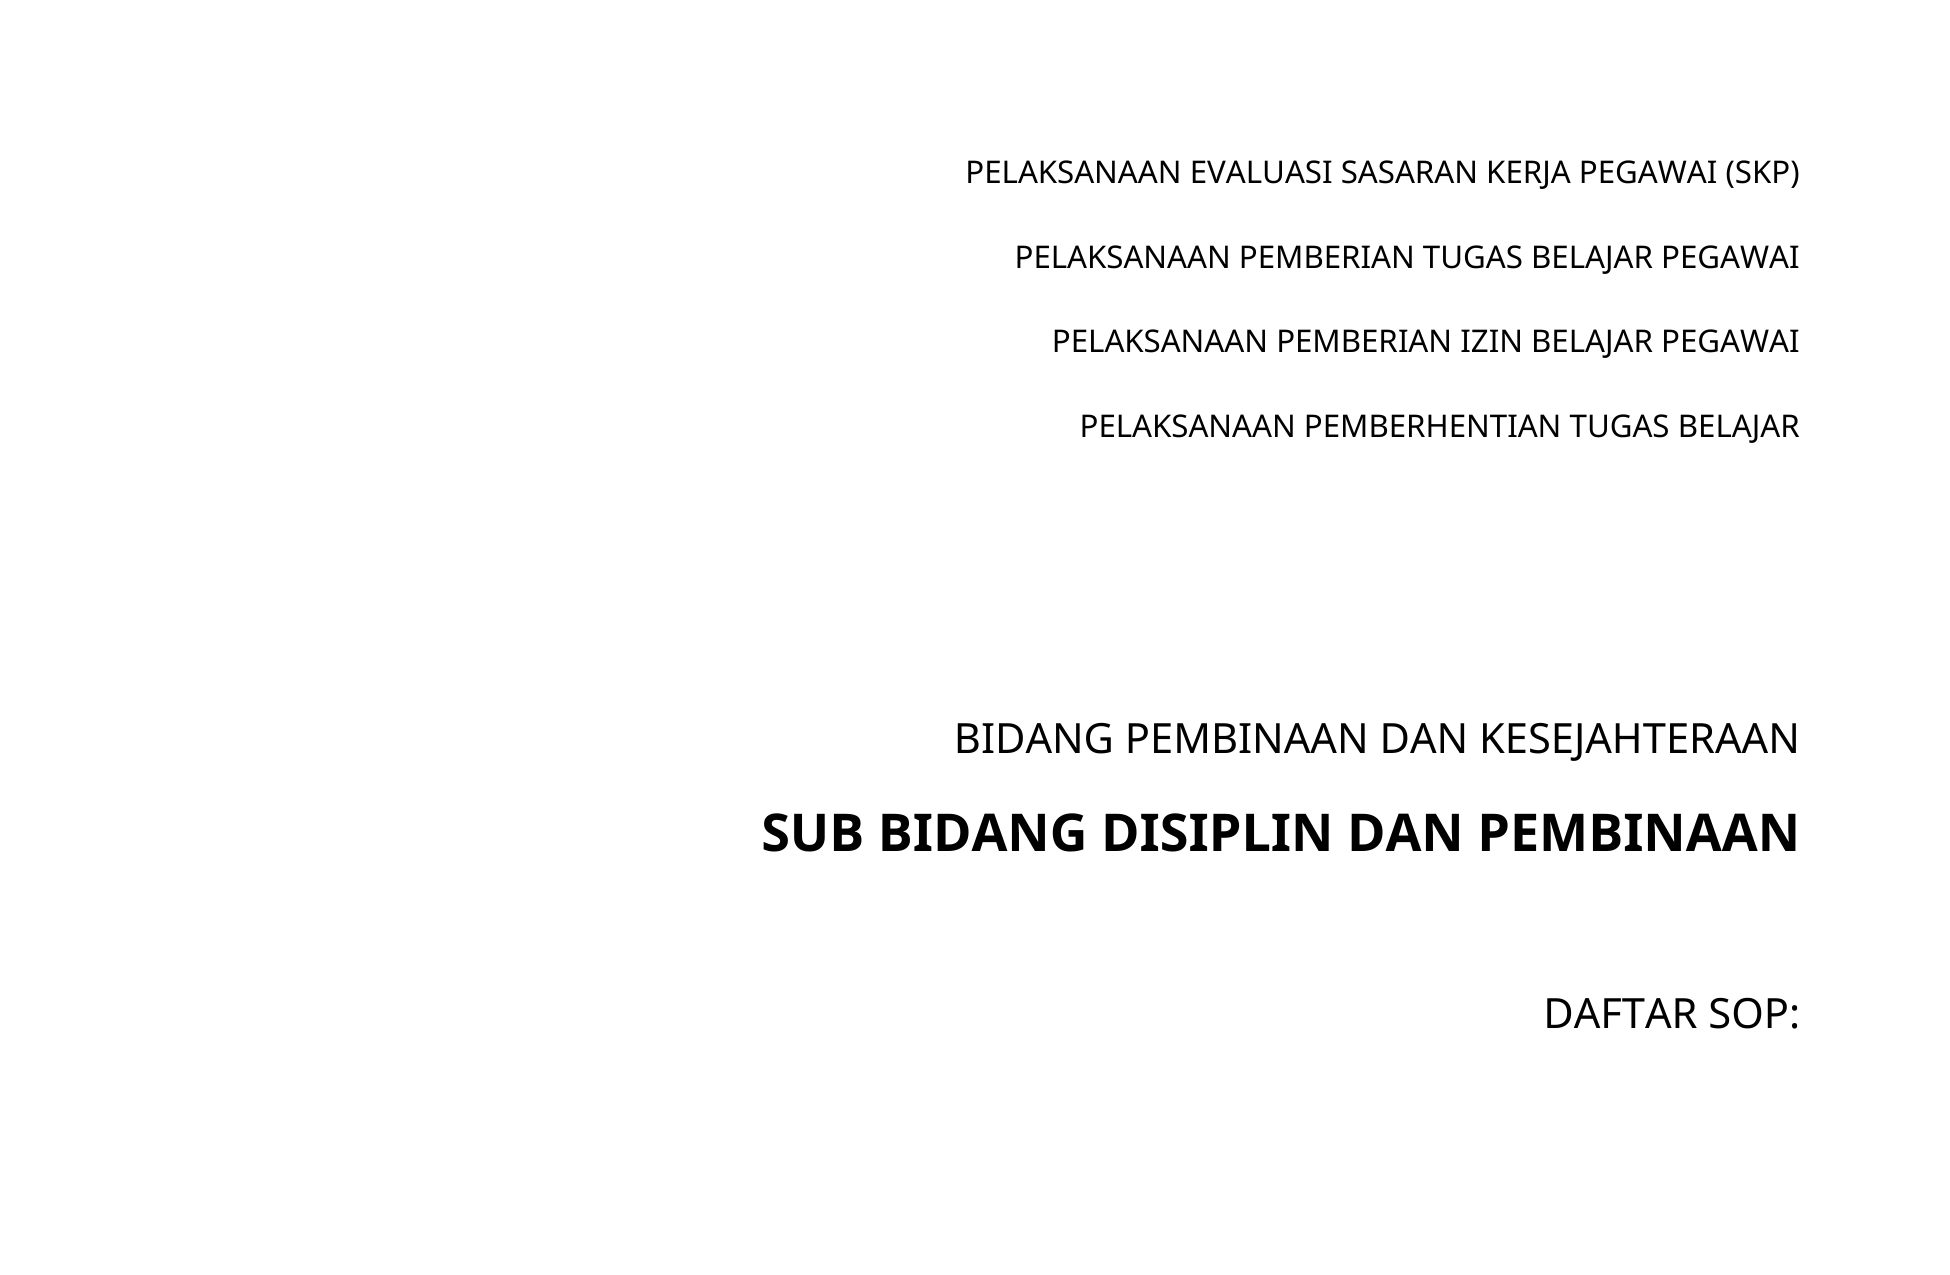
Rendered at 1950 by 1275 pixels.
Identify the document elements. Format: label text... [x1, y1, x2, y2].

text PELAKSANAAN PEMBERIAN TUGAS BELAJAR PEGAWAI [150, 235, 1800, 277]
text PELAKSANAAN PEMBERIAN IZIN BELAJAR PEGAWAI [150, 319, 1800, 362]
text SUB BIDANG DISIPLIN DAN PEMBINAAN [150, 795, 1800, 866]
text PELAKSANAAN EVALUASI SASARAN KERJA PEGAWAI (SKP) [150, 150, 1800, 193]
text PELAKSANAAN PEMBERHENTIAN TUGAS BELAJAR [150, 404, 1800, 447]
text BIDANG PEMBINAAN DAN KESEJAHTERAAN [150, 709, 1800, 766]
text DAFTAR SOP: [150, 984, 1800, 1040]
